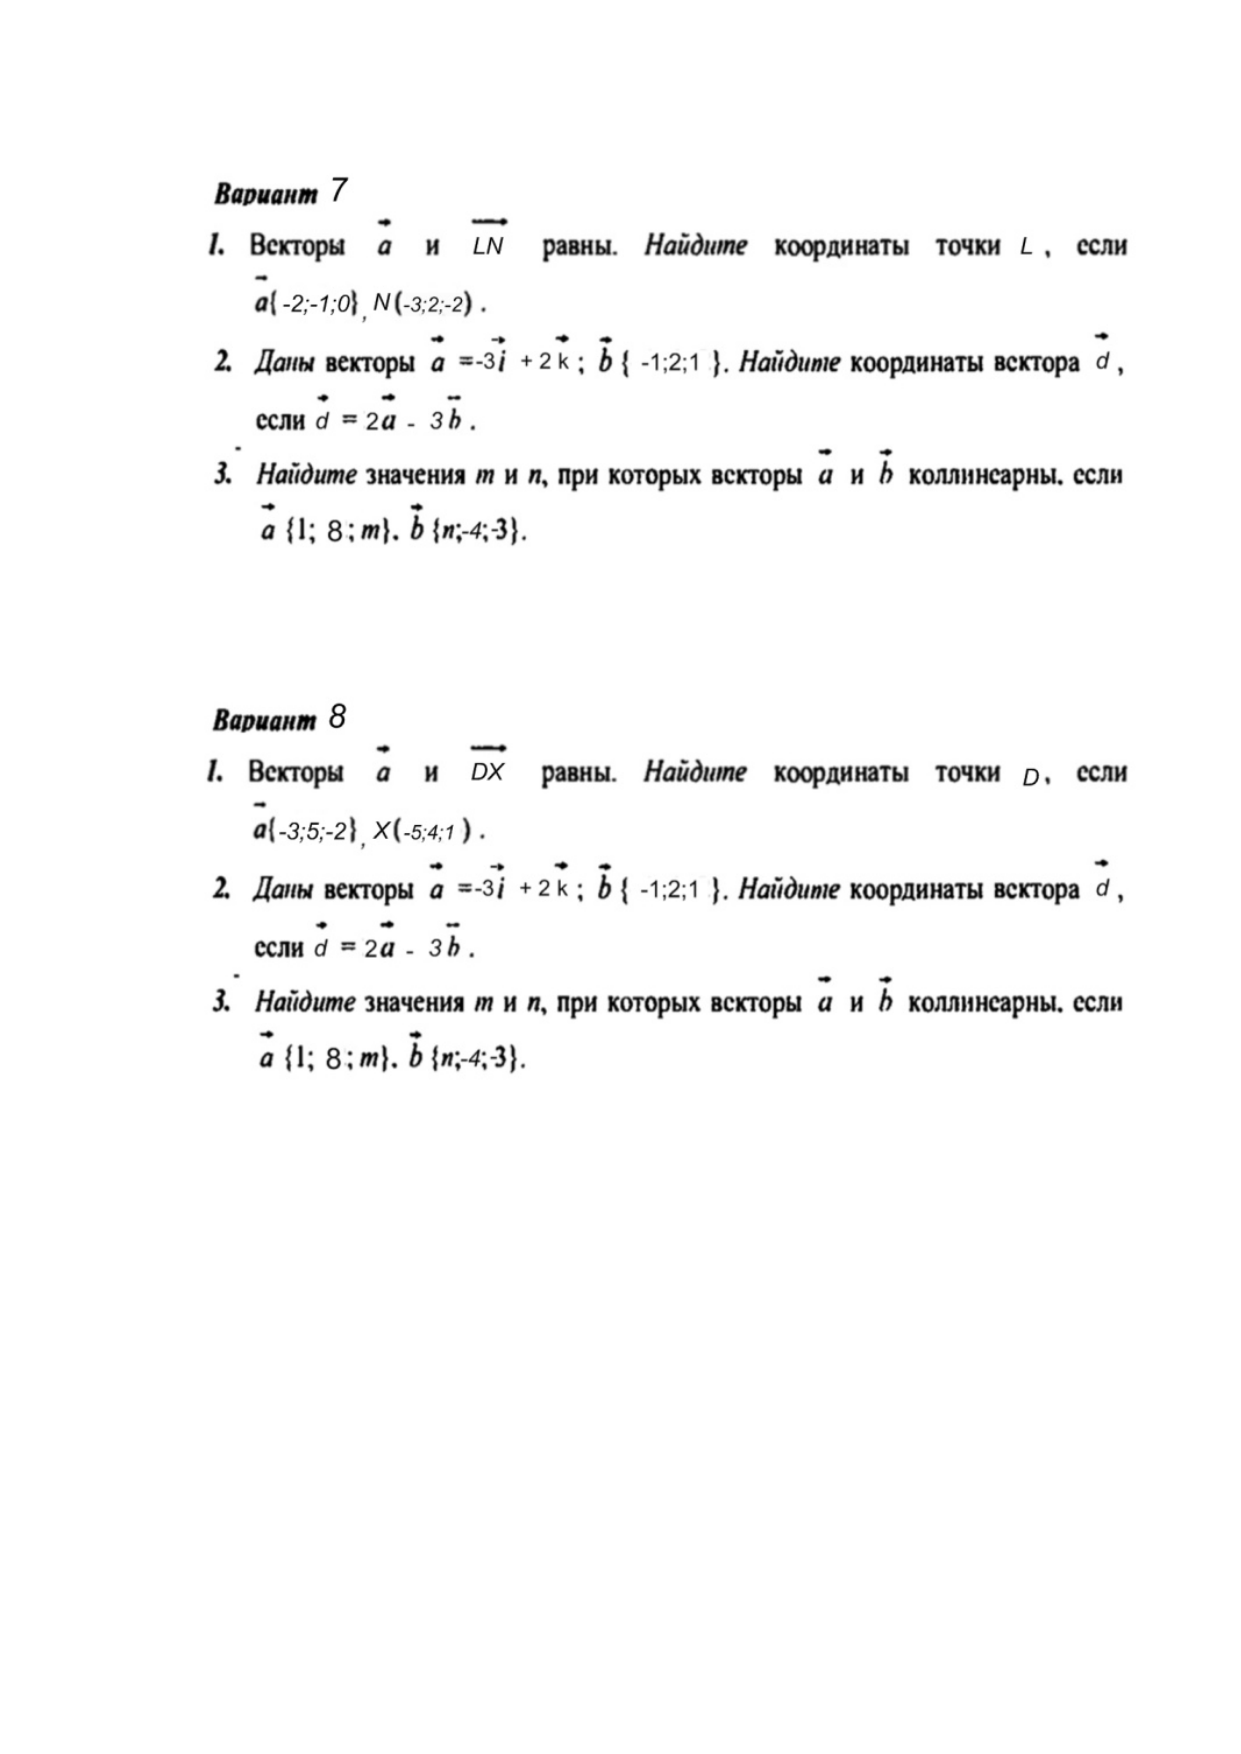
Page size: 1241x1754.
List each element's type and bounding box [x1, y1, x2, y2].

picture [177, 118, 1152, 573]
picture [177, 650, 1152, 1098]
